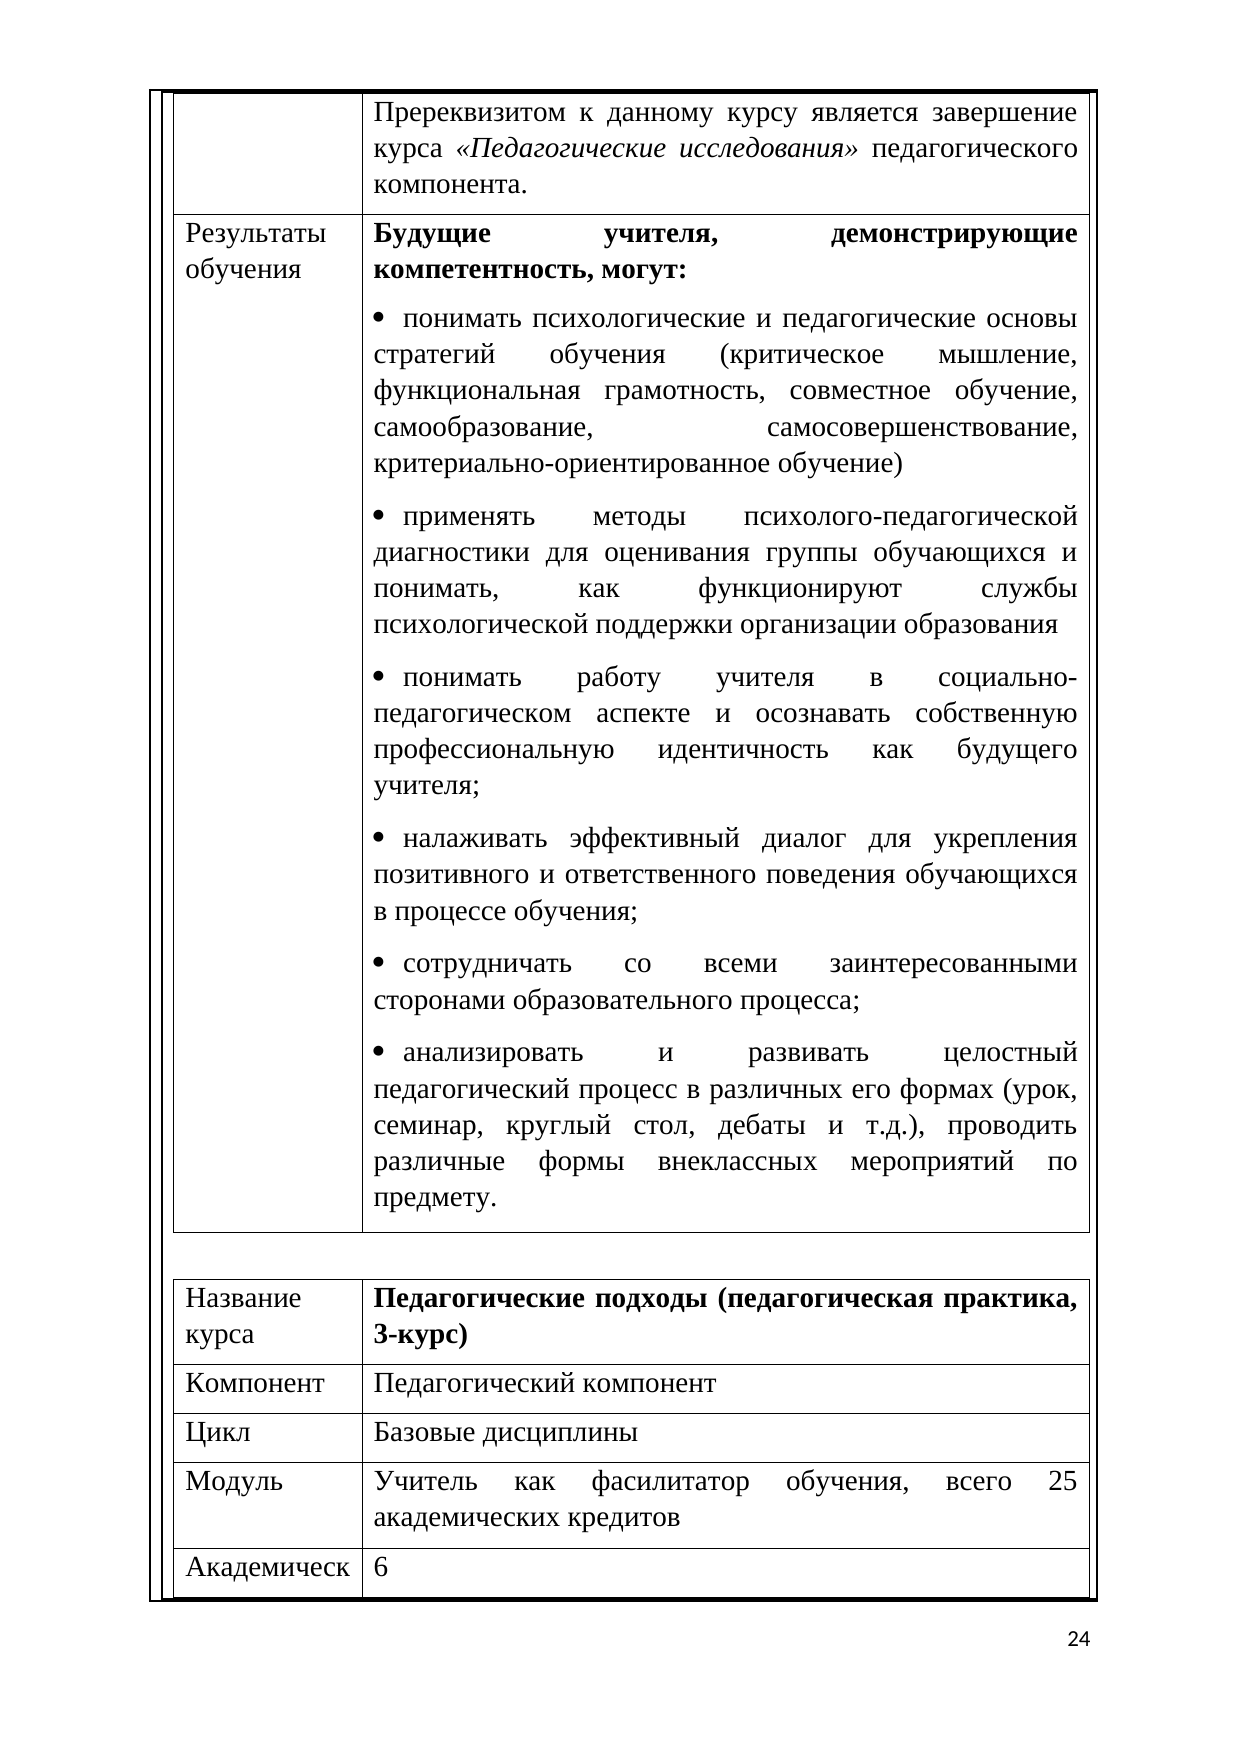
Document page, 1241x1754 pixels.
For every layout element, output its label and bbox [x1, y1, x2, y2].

table_header [163, 93, 1096, 1598]
table_header [151, 91, 161, 1600]
